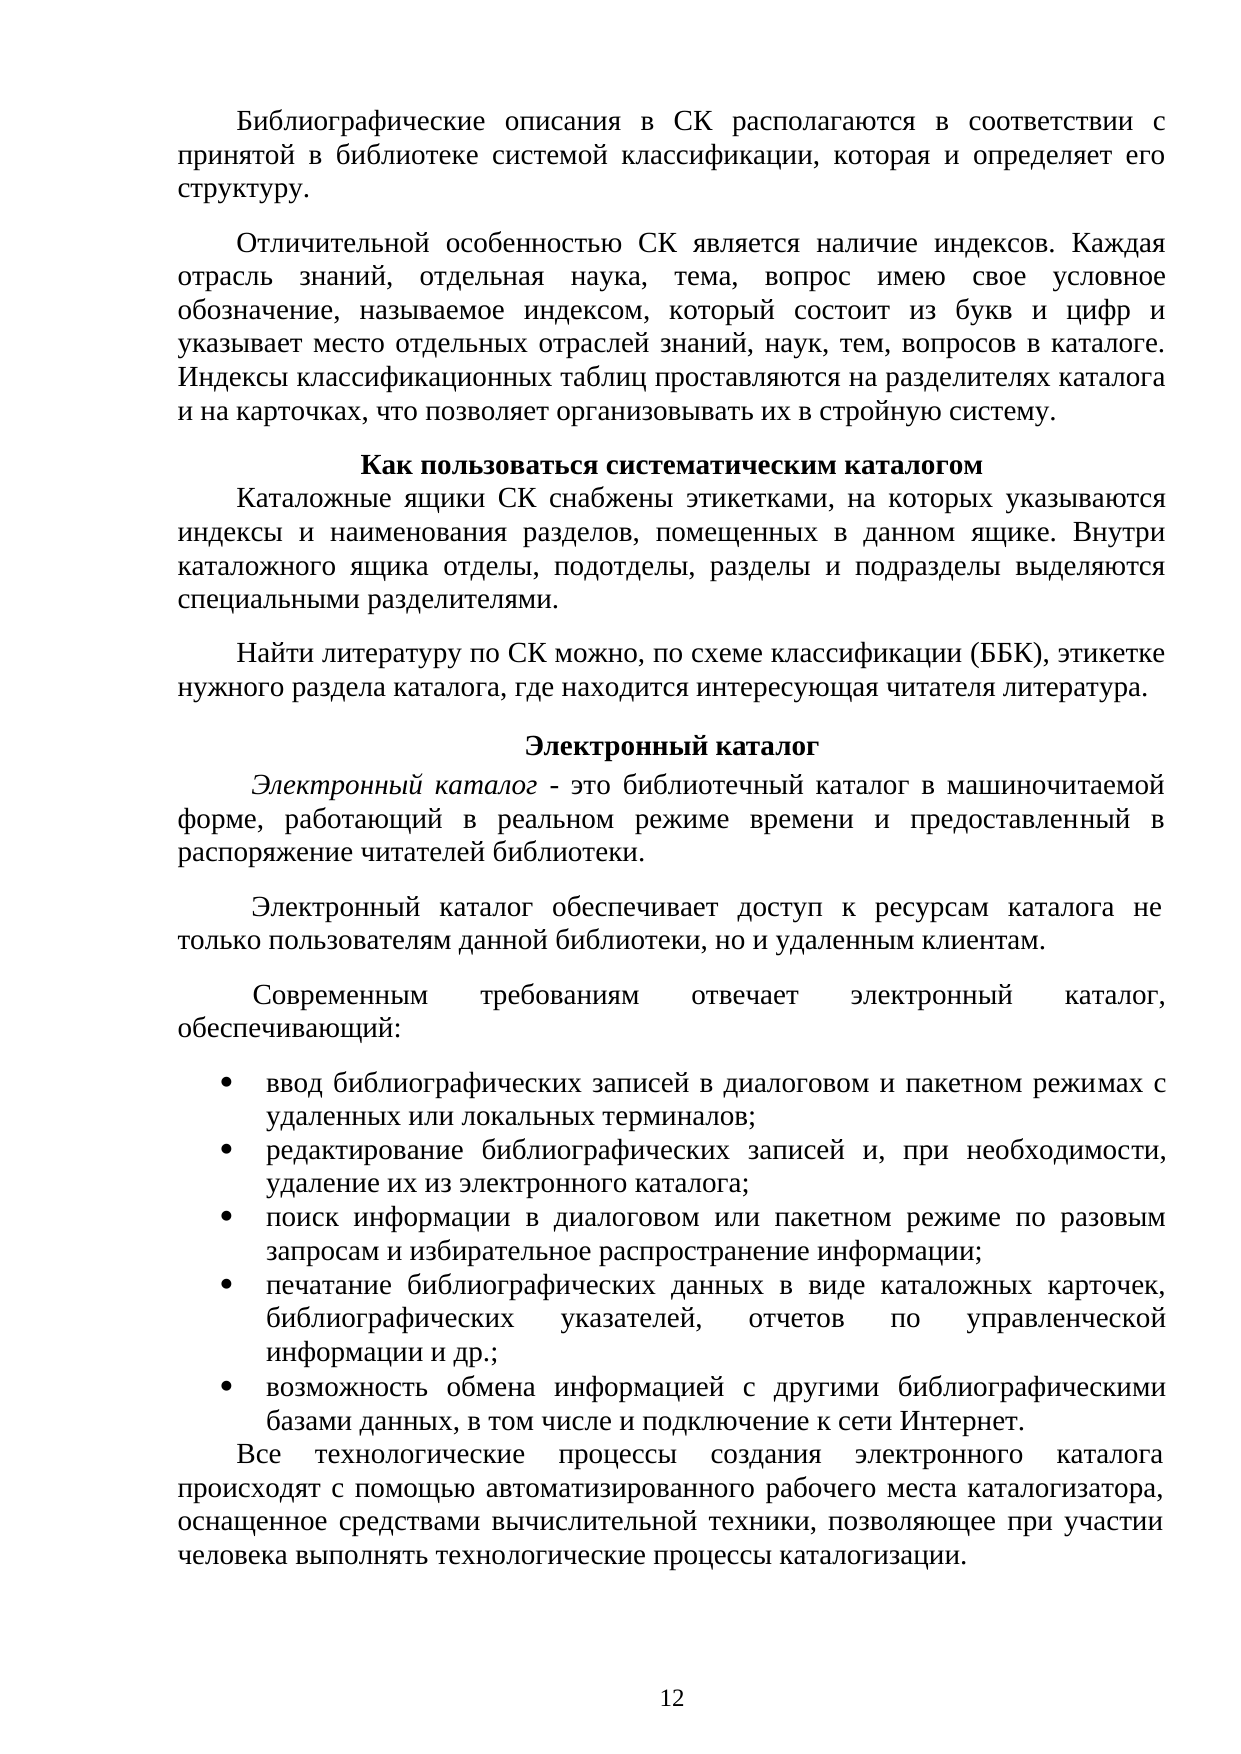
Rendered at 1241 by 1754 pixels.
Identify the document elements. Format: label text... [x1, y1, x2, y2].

text Современным требованиям отвечает электронный каталог, обеспечивающий: [177, 977, 1167, 1044]
text Все технологические процессы создания электронного каталога происходят с помощью автоматизированного рабочего места каталогизатора, оснащенное средствами вычислительной техники, позволяющее при участии человека выполнять технологические процессы каталогизации. [177, 1436, 1164, 1570]
text Каталожные ящики СК снабжены этикетками, на которых указываются индексы и наименования разделов, помещенных в данном ящике. Внутри каталожного ящика отделы, подотделы, разделы и подразделы выделяются специальными разделителями. [177, 481, 1167, 615]
text Электронный каталог обеспечивает доступ к ресурсам каталога не только пользователям данной библиотеки, но и удаленным клиентам. [177, 889, 1163, 956]
text Библиографические описания в СК располагаются в соответствии с принятой в библиотеке системой классификации, которая и определяет его структуру. [177, 103, 1167, 204]
text Отличительной особенностью СК является наличие индексов. Каждая отрасль знаний, отдельная наука, тема, вопрос имею свое условное обозначение, называемое индексом, который состоит из букв и цифр и указывает место отдельных отраслей знаний, наук, тем, вопросов в каталоге. Индексы классификационных таблиц проставляются на разделителях каталога и на карточках, что позволяет организовывать их в стройную систему. [177, 225, 1167, 426]
subtitle Как пользоваться систематическим каталогом [177, 447, 1167, 481]
text Найти литературу по СК можно, по схеме классификации (ББК), этикетке нужного раздела каталога, где находится интересующая читателя литература. [177, 636, 1167, 703]
list поиск информации в диалоговом или пакетном режиме по разовым запросам и избирательное распространение информации; [221, 1199, 1167, 1267]
list редактирование библиографических записей и, при необходимости, удаление их из электронного каталога; [221, 1132, 1167, 1199]
list возможность обмена информацией с другими библиографическими базами данных, в том числе и подключение к сети Интернет. [221, 1369, 1167, 1436]
list печатание библиографических данных в виде каталожных карточек, библиографических указателей, отчетов по управленческой информации и др.; [221, 1267, 1167, 1367]
list ввод библиографических записей в диалоговом и пакетном режимах с удаленных или локальных терминалов; [221, 1065, 1167, 1132]
subtitle Электронный каталог [177, 728, 1167, 761]
text Электронный каталог - это библиотечный каталог в машиночитаемой форме, работающий в реальном режиме времени и предоставленный в распоряжение читателей библиотеки. [177, 767, 1164, 868]
